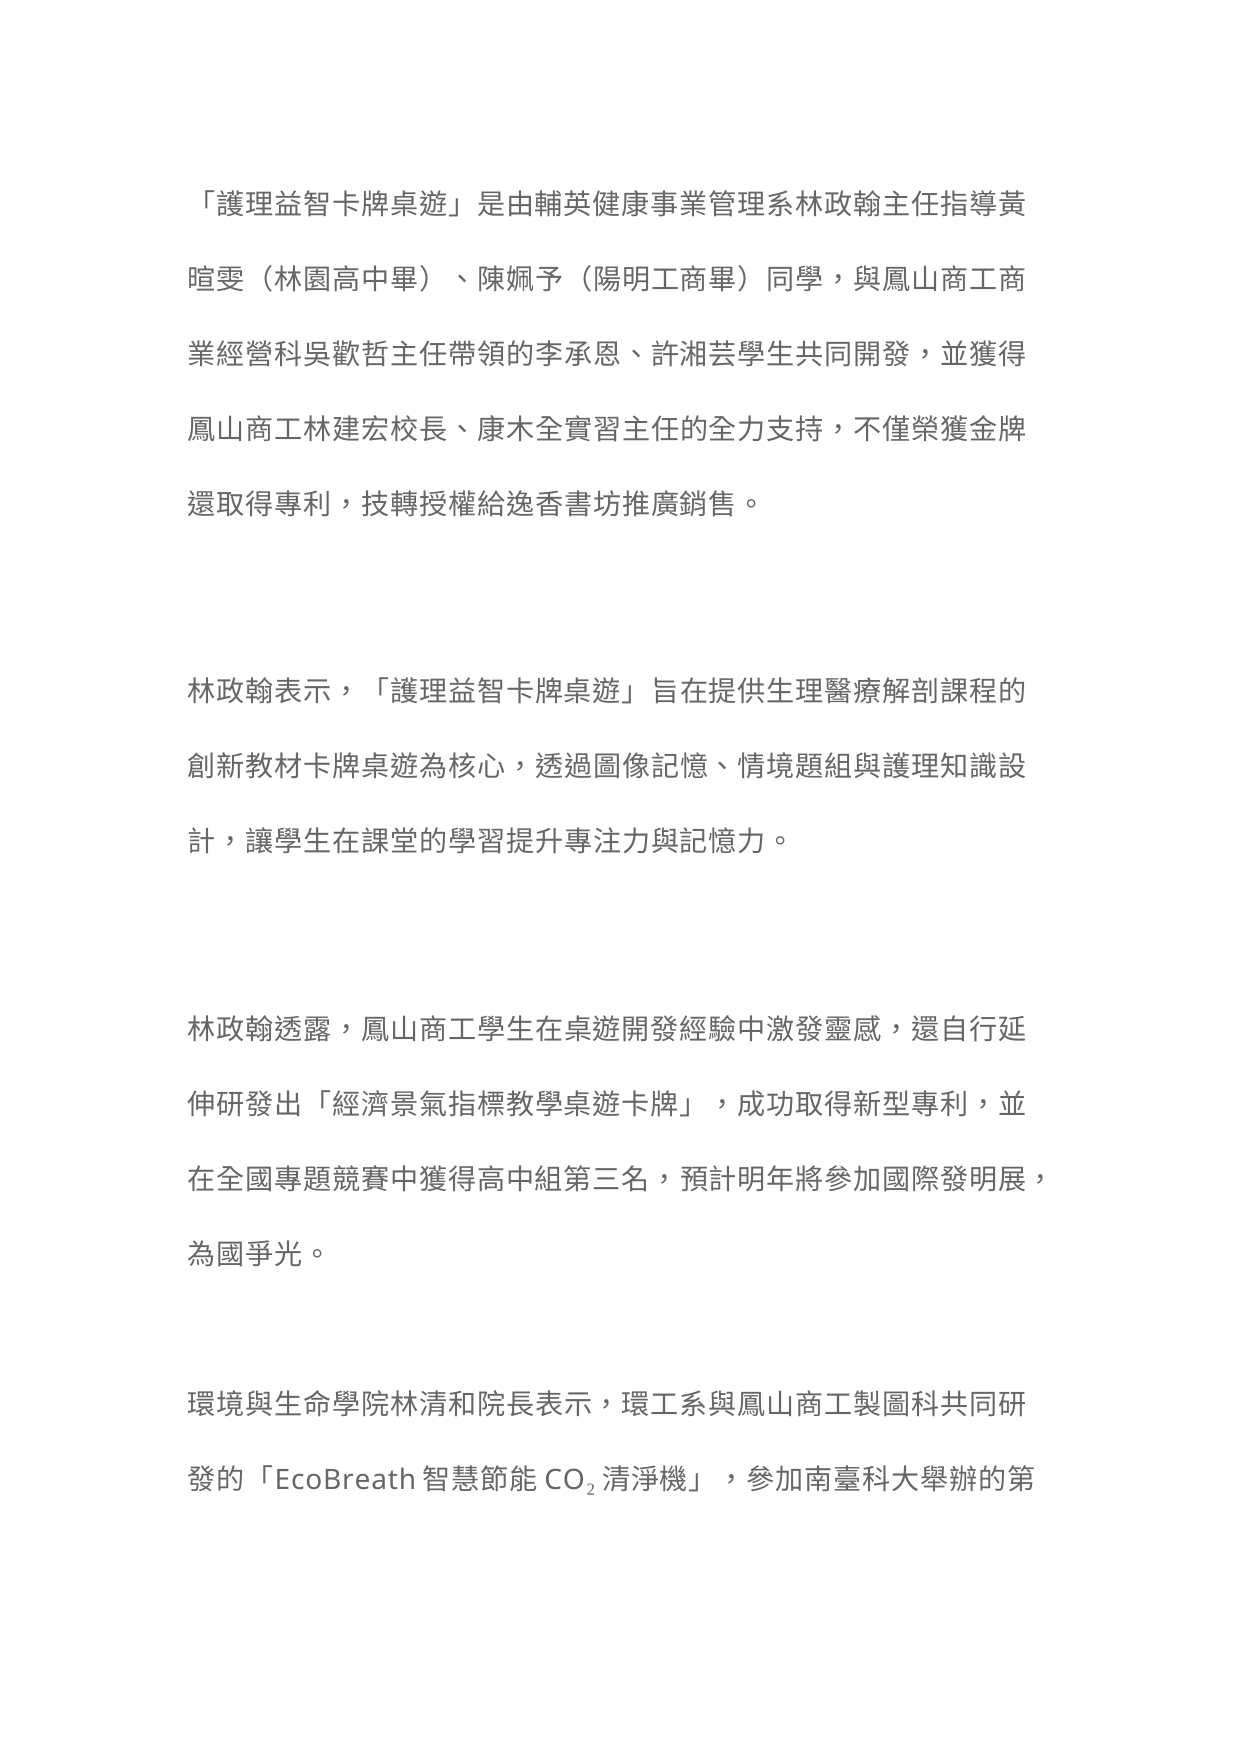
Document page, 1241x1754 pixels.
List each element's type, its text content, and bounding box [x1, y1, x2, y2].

text 「護理益智卡牌桌遊」是由輔英健康事業管理系林政翰主任指導黃暄雯（林園高中畢）、陳姵予（陽明工商畢）同學，與鳳山商工商業經營科吳歡哲主任帶領的李承恩、許湘芸學生共同開發，並獲得鳳山商工林建宏校長、康木全實習主任的全力支持，不僅榮獲金牌還取得專利，技轉授權給逸香書坊推廣銷售。 [187, 164, 1053, 539]
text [187, 989, 1053, 1514]
text 林政翰表示，「護理益智卡牌桌遊」旨在提供生理醫療解剖課程的創新教材卡牌桌遊為核心，透過圖像記憶、情境題組與護理知識設計，讓學生在課堂的學習提升專注力與記憶力。 [187, 652, 1053, 877]
